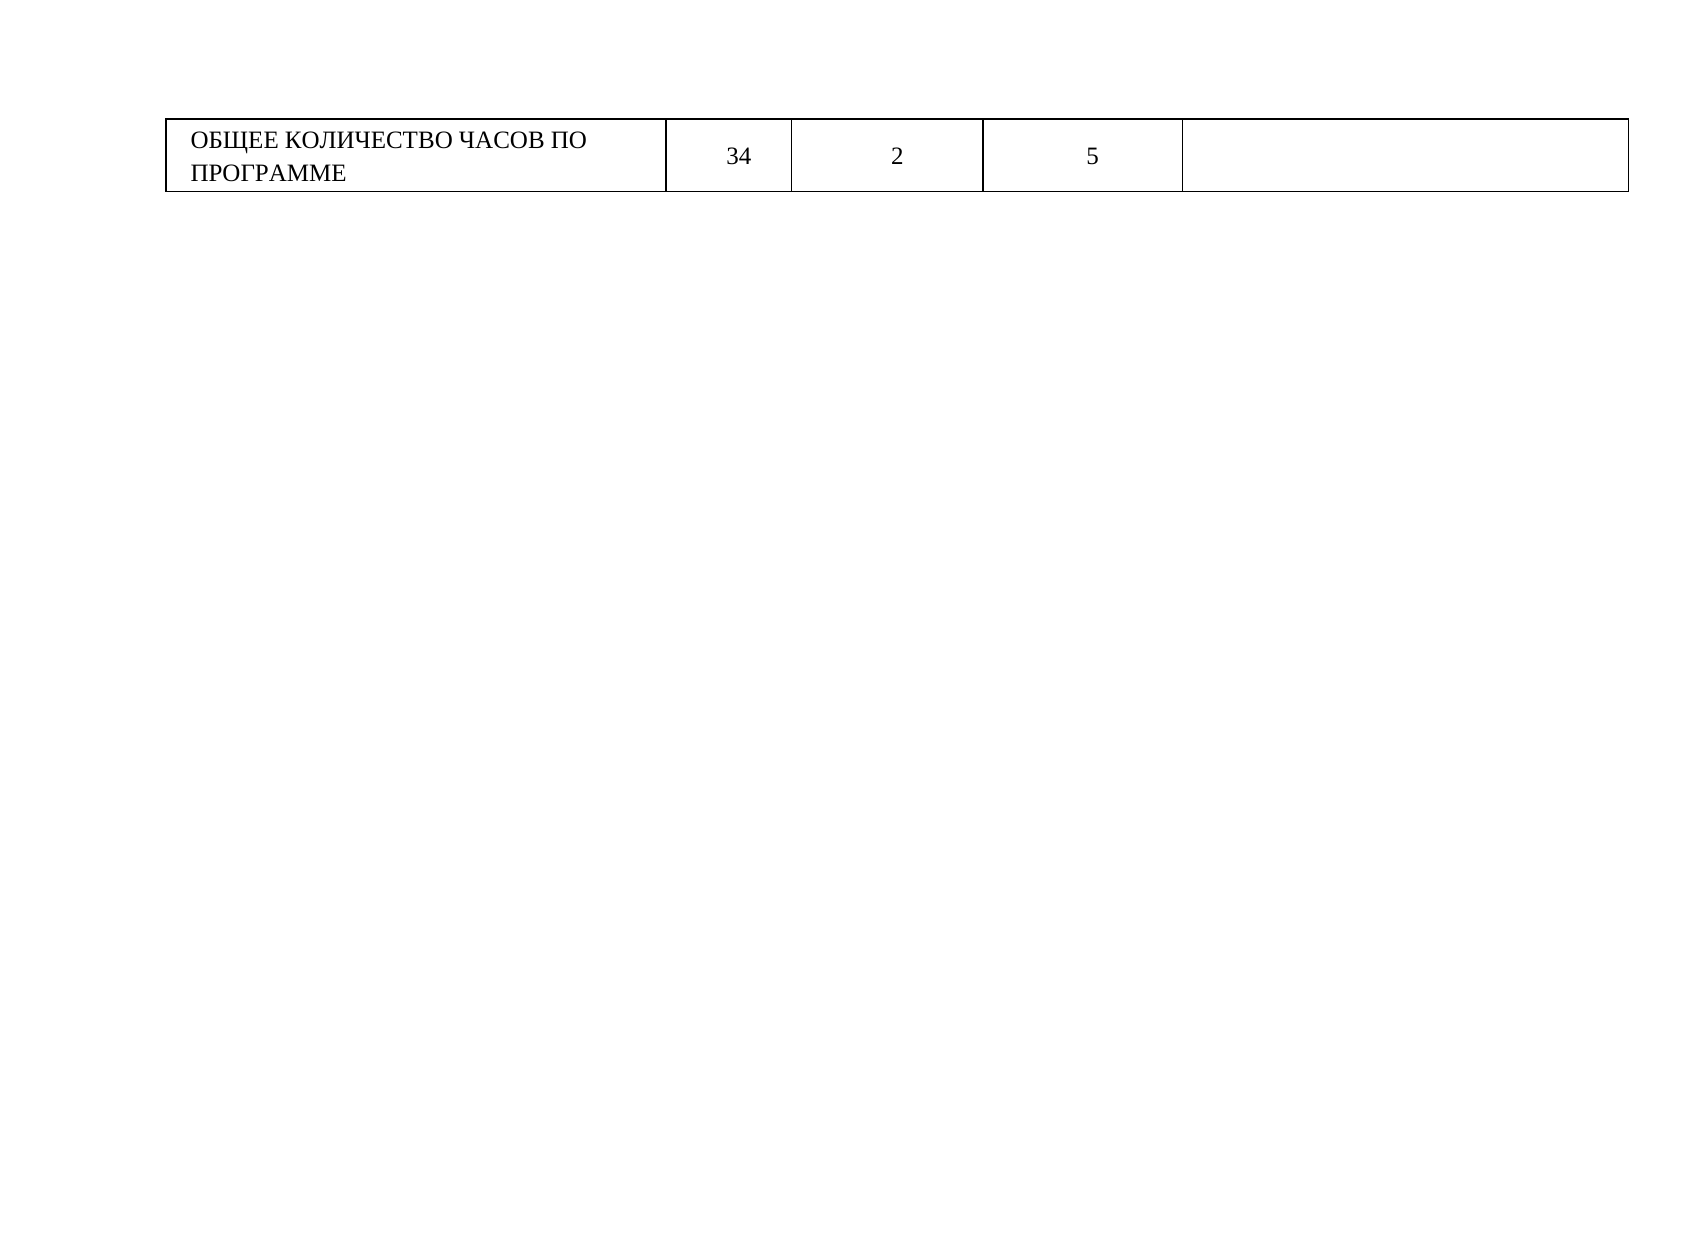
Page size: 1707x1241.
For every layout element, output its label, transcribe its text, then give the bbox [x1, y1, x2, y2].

table_cell [1183, 120, 1628, 191]
table_cell ОБЩЕЕ КОЛИЧЕСТВО ЧАСОВ ПО ПРОГРАММЕ [167, 120, 665, 191]
table_cell 2 [792, 120, 982, 191]
table_cell 34 [667, 120, 791, 191]
table_cell 5 [984, 120, 1182, 191]
